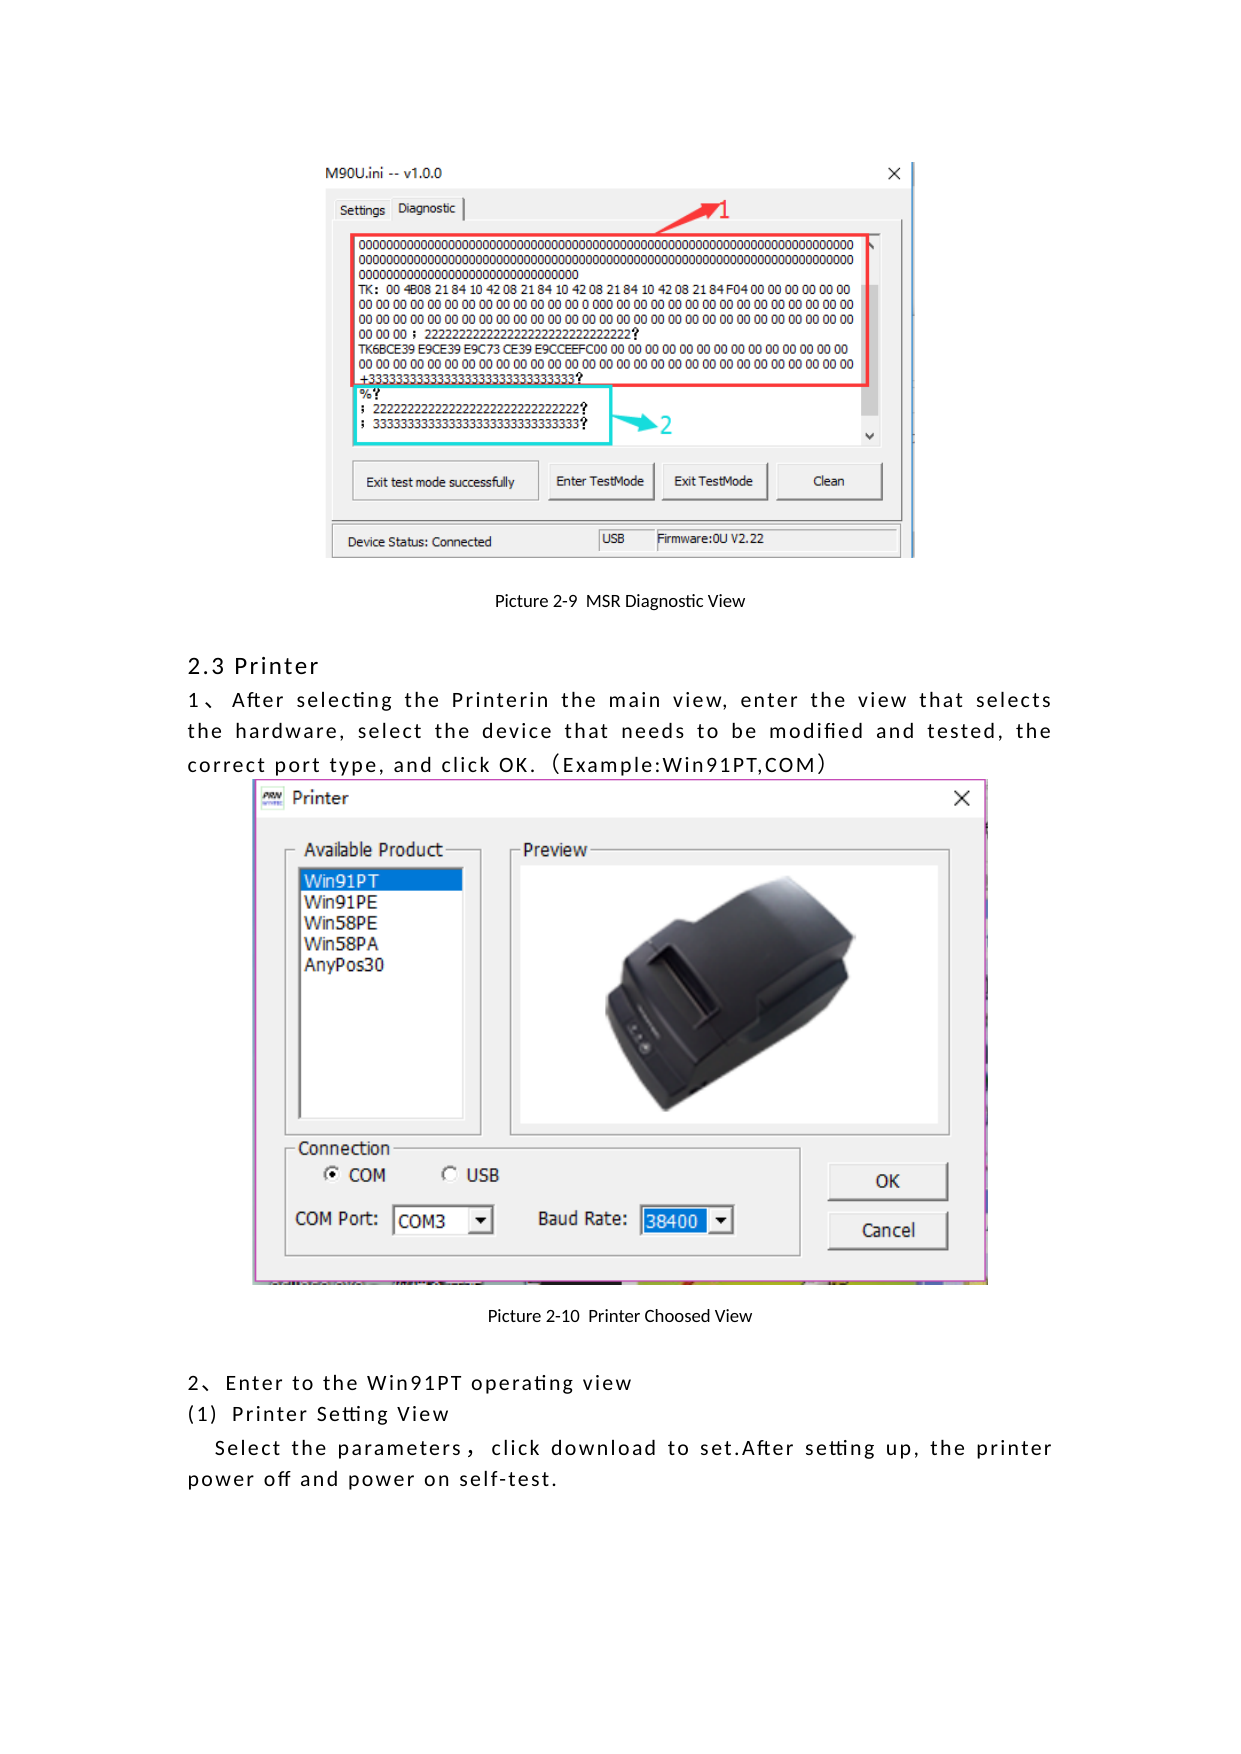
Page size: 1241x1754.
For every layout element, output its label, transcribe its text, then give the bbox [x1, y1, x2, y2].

picture [325, 162, 915, 558]
list Picture 2-9 MSR Diagnostic View [187, 584, 1053, 617]
text 2.3 Printer [187, 649, 1053, 682]
list Picture 2-10 Printer Choosed View [187, 1299, 1053, 1332]
list Printer Setting View [187, 1397, 1053, 1429]
list Enter to the Win91PT operating view [187, 1364, 1053, 1397]
list Select the parameters，click download to set.After setting up, the printer power off and power on self-test. [187, 1429, 1053, 1494]
picture [252, 779, 988, 1285]
text 1、After selecting the Printerin the main view, enter the view that selects the hardware, select the device that needs to be modified and tested, the correct port type, and click OK.（Example:Win91PT,COM） [187, 682, 1053, 779]
